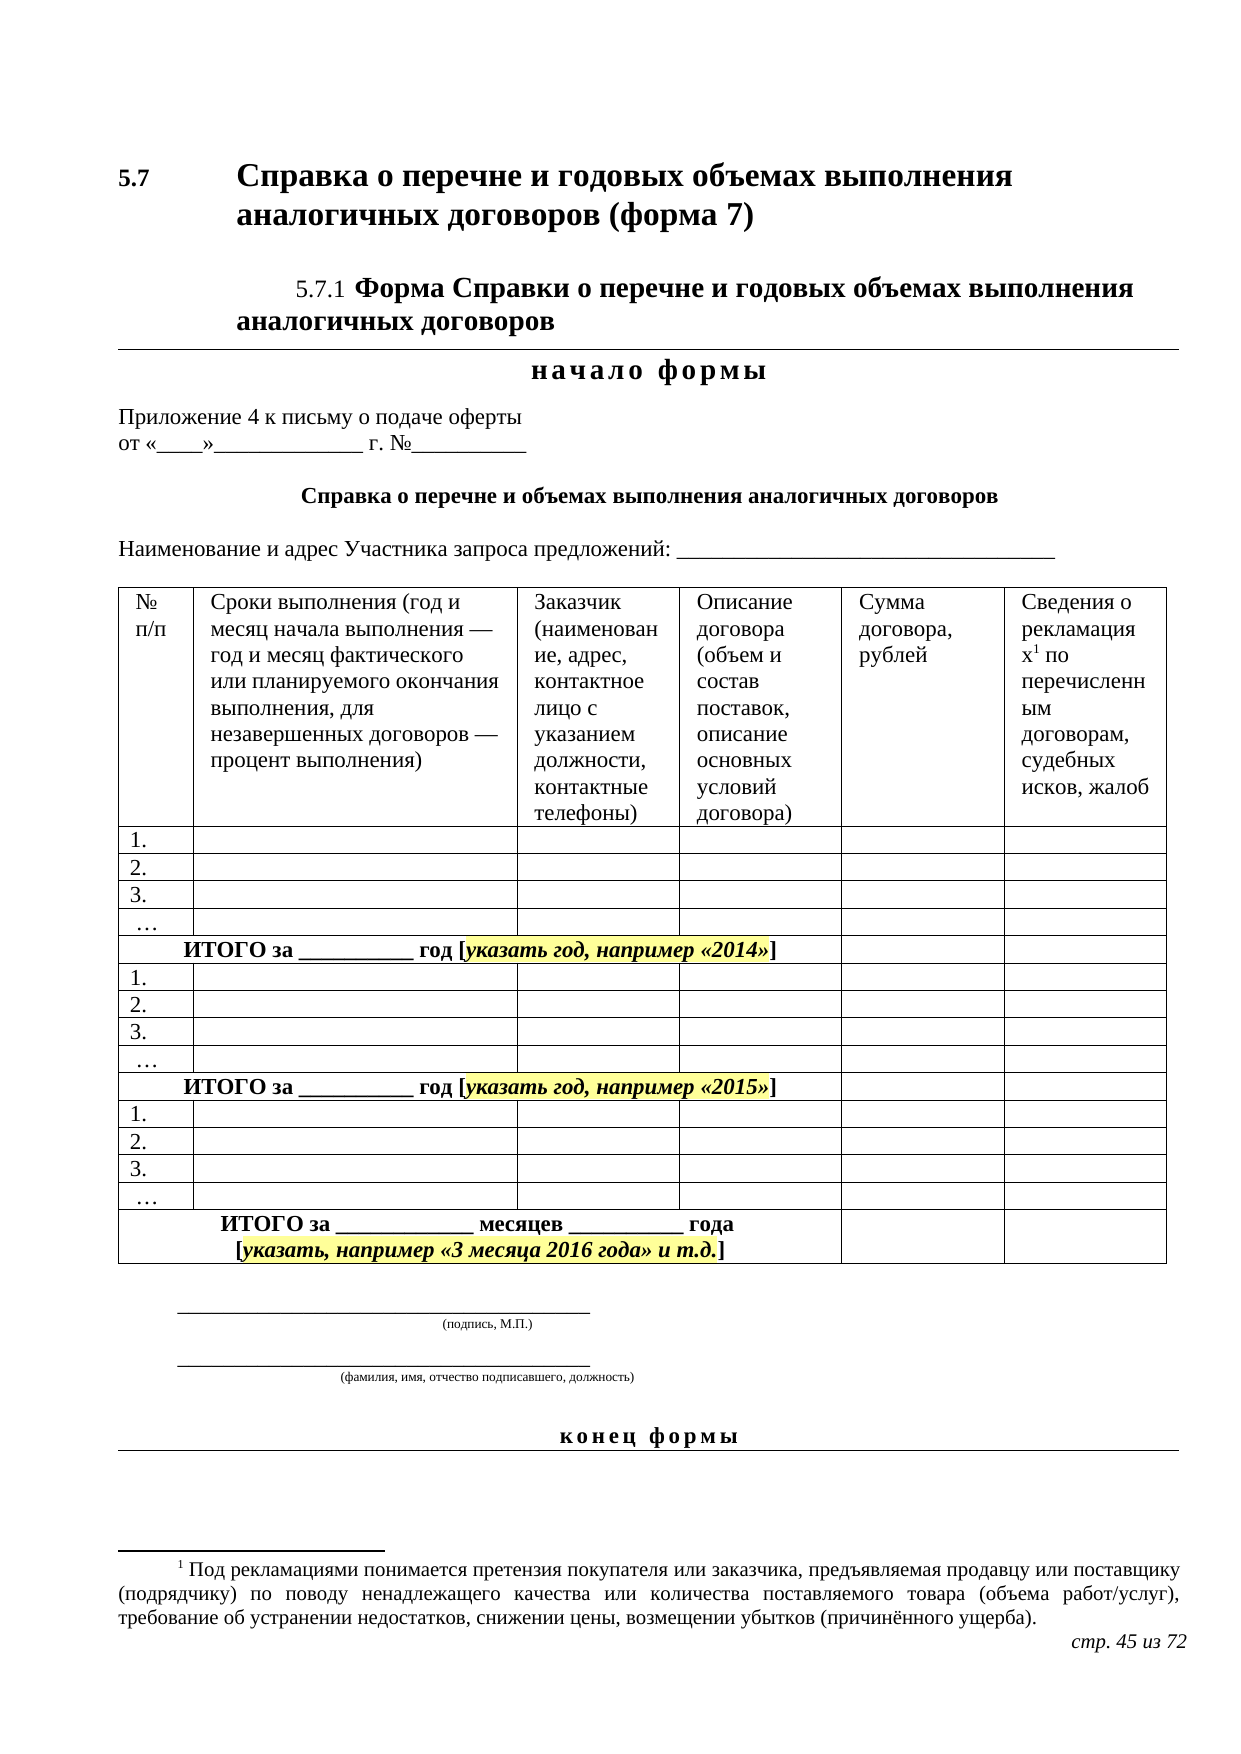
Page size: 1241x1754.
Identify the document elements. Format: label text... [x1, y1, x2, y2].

table_cell [194, 991, 517, 1017]
table_cell [842, 1073, 1004, 1099]
table_cell [842, 909, 1004, 935]
table_cell [1005, 1210, 1166, 1263]
table_cell [119, 964, 193, 990]
table_cell [842, 854, 1004, 880]
table_cell [194, 909, 517, 935]
table_cell [119, 991, 193, 1017]
table_cell [680, 881, 841, 908]
text ____________________________________ [118, 1343, 1181, 1369]
table_cell [119, 881, 193, 908]
table_cell [680, 1018, 841, 1045]
text (подпись, М.П.) [118, 1317, 797, 1343]
table_cell [194, 964, 517, 990]
table_cell [518, 1128, 679, 1154]
text Форма Справки о перечне и годовых объемах выполнения аналогичных договоров [236, 270, 1181, 337]
table_cell … [119, 1046, 193, 1072]
table_cell [680, 909, 841, 935]
table_cell [680, 1183, 841, 1209]
table_cell [119, 1018, 193, 1045]
table_cell [680, 1101, 841, 1127]
table_cell [680, 991, 841, 1017]
table_cell [680, 964, 841, 990]
table_cell [680, 1046, 841, 1072]
table_cell [518, 1183, 679, 1209]
table_cell [842, 991, 1004, 1017]
table_cell [842, 964, 1004, 990]
table_header Сумма договора, рублей [842, 588, 1004, 826]
table_cell [842, 1155, 1004, 1182]
table_cell [842, 1210, 1004, 1263]
table_header Сведения о рекламациях по перечисленным договорам, судебных исков, жалоб [1005, 588, 1166, 826]
table_cell [119, 1128, 193, 1154]
table_cell [194, 881, 517, 908]
table_cell [119, 827, 193, 853]
table_cell [680, 827, 841, 853]
table_cell [1005, 991, 1166, 1017]
table_cell [680, 1128, 841, 1154]
table_header Описание договора (объем и состав поставок, описание основных условий договора) [680, 588, 841, 826]
table_cell [1005, 1073, 1166, 1099]
table_cell [1005, 827, 1166, 853]
text Приложение 4 к письму о подаче оферты от «____»_____________ г. №__________ [118, 403, 1181, 456]
table_cell [842, 936, 1004, 962]
table_header Сроки выполнения (год и месяц начала выполнения — год и месяц фактического или планируемого окончания выполнения, для незавершенных договоров — процент выполнения) [194, 588, 517, 826]
table_cell [518, 991, 679, 1017]
table_cell [1005, 964, 1166, 990]
table_cell ИТОГО за __________ год [указать год, например «2015»] [119, 1073, 466, 1099]
table_cell [194, 1128, 517, 1154]
table_cell [194, 1155, 517, 1182]
table_cell [518, 964, 679, 990]
table_cell ИТОГО за __________ год [указать год, например «2014»] [119, 936, 466, 962]
table_cell [518, 1046, 679, 1072]
table_cell [194, 1101, 517, 1127]
table_cell [842, 881, 1004, 908]
table_cell [194, 1018, 517, 1045]
table_cell [194, 827, 517, 853]
table_cell [1005, 1155, 1166, 1182]
table_cell [1005, 1046, 1166, 1072]
text Наименование и адрес Участника запроса предложений: _________________________________ [118, 534, 1181, 561]
table_cell [194, 1183, 517, 1209]
table_cell [1005, 909, 1166, 935]
table_cell [119, 1101, 193, 1127]
table_cell [1005, 1128, 1166, 1154]
text конец формы [118, 1422, 1179, 1450]
table_cell [842, 1018, 1004, 1045]
table_header Заказчик (наименование, адрес, контактное лицо с указанием должности, контактные телефоны) [518, 588, 679, 826]
table_cell [194, 1046, 517, 1072]
text начало формы [118, 350, 1179, 386]
table_cell [842, 827, 1004, 853]
table_cell [1005, 854, 1166, 880]
table_cell [842, 1183, 1004, 1209]
table_cell [518, 909, 679, 935]
table_cell [1005, 881, 1166, 908]
text ____________________________________ [118, 1290, 1181, 1317]
table_cell [518, 1101, 679, 1127]
table_cell [119, 854, 193, 880]
table_cell [1005, 936, 1166, 962]
table_cell … [119, 909, 193, 935]
table_cell [680, 854, 841, 880]
table_cell [518, 881, 679, 908]
table_cell [842, 1101, 1004, 1127]
table_cell [119, 1155, 193, 1182]
table_cell [1005, 1183, 1166, 1209]
text Справка о перечне и объемах выполнения аналогичных договоров [118, 482, 1181, 508]
table_cell [518, 827, 679, 853]
table_cell … [119, 1183, 193, 1209]
table_cell [842, 1046, 1004, 1072]
table_cell [680, 1155, 841, 1182]
table_cell [518, 854, 679, 880]
table_cell [194, 854, 517, 880]
table_header № п/п [119, 588, 193, 826]
table_cell [1005, 1101, 1166, 1127]
table_cell [518, 1018, 679, 1045]
table_cell [518, 1155, 679, 1182]
text (фамилия, имя, отчество подписавшего, должность) [118, 1369, 797, 1396]
table_cell ИТОГО за ____________ месяцев __________ года [указать, например «3 месяца 2016 года» и т.д.] [119, 1210, 841, 1263]
table_cell [1005, 1018, 1166, 1045]
table_cell [842, 1128, 1004, 1154]
